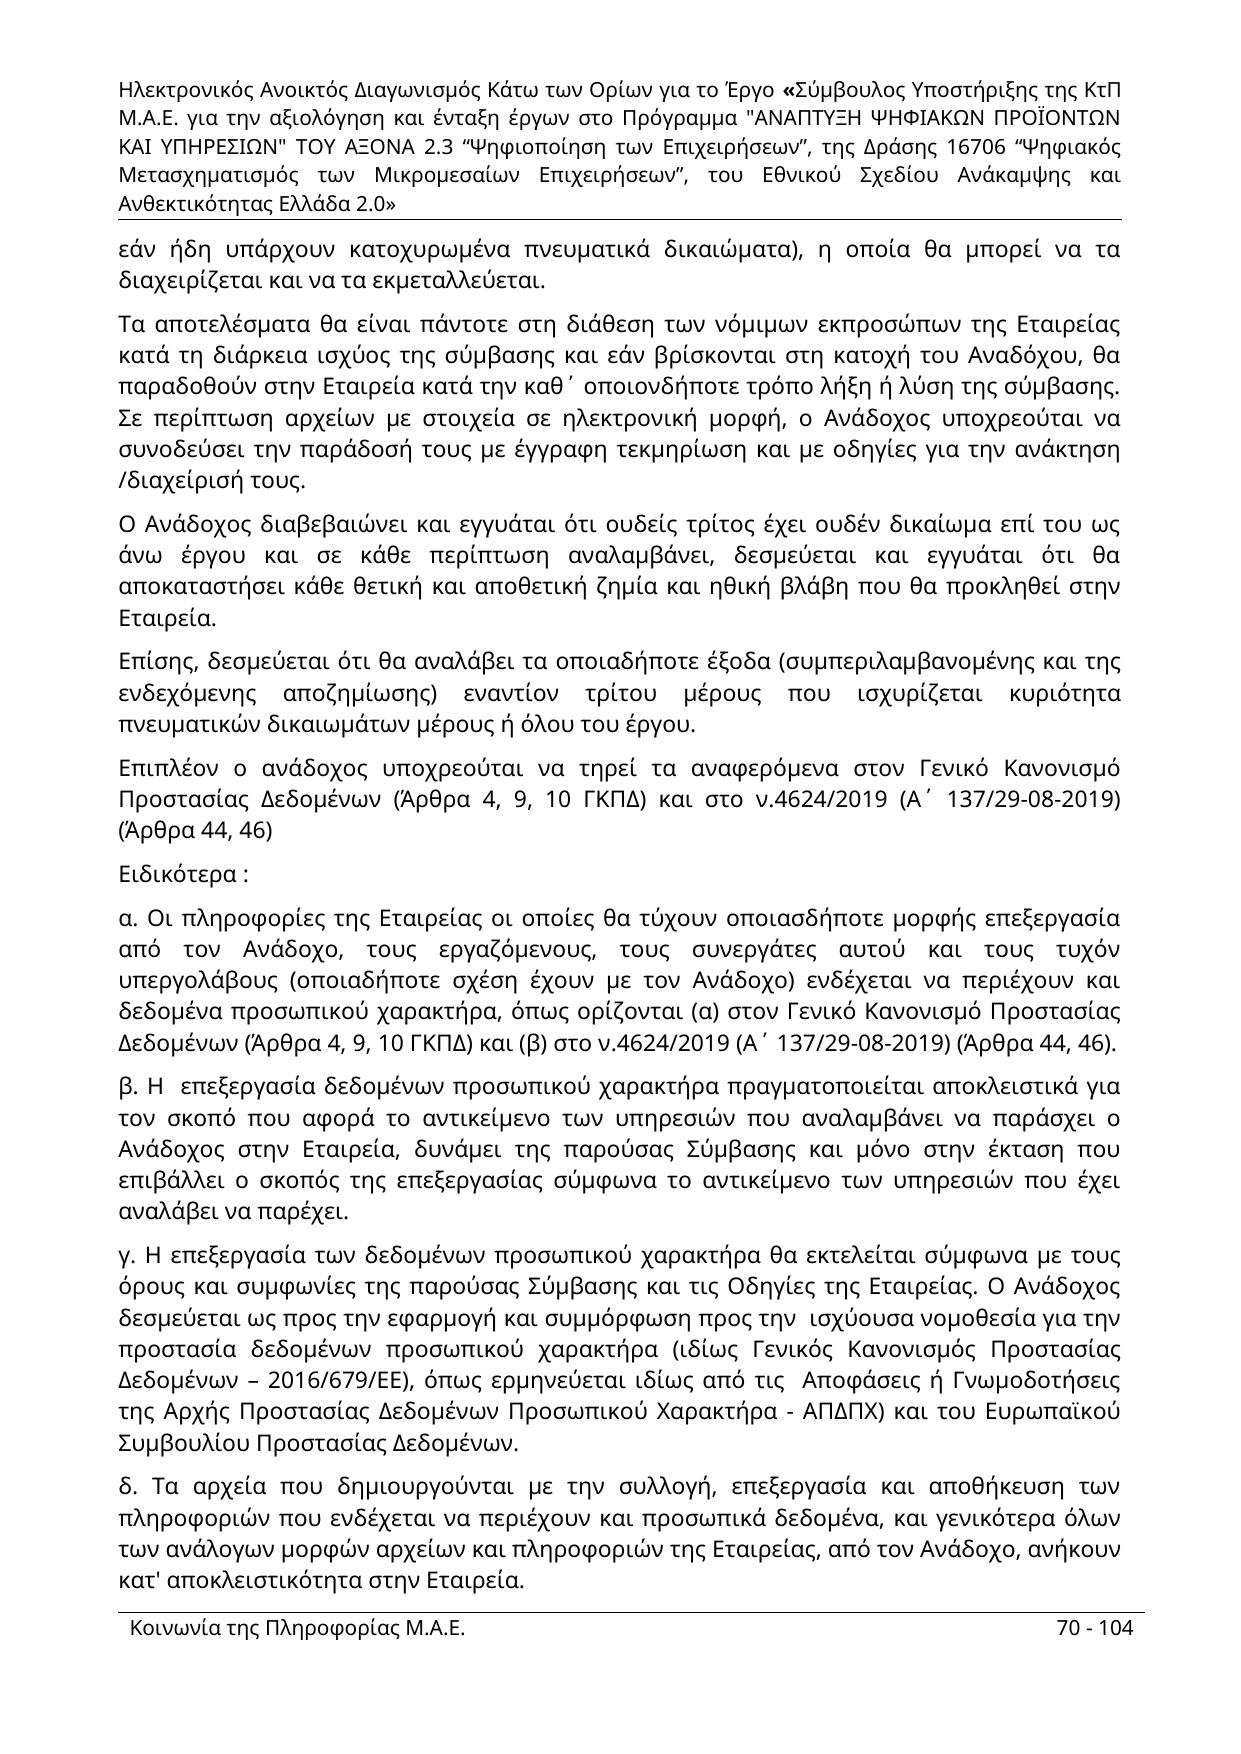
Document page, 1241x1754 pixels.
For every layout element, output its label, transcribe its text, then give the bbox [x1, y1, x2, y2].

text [118, 233, 1122, 295]
text δ. Τα αρχεία που δημιουργούνται με την συλλογή, επεξεργασία και αποθήκευση των πληροφοριών που ενδέχεται να περιέχουν και προσωπικά δεδομένα, και γενικότερα όλων των ανάλογων μορφών αρχείων και πληροφοριών της Εταιρείας, από τον Ανάδοχο, ανήκουν κατ' αποκλειστικότητα στην Εταιρεία. [118, 1470, 1122, 1595]
text Τα αποτελέσματα θα είναι πάντοτε στη διάθεση των νόμιμων εκπροσώπων της Εταιρείας κατά τη διάρκεια ισχύος της σύμβασης και εάν βρίσκονται στη κατοχή του Αναδόχου, θα παραδοθούν στην Εταιρεία κατά την καθ΄ οποιονδήποτε τρόπο λήξη ή λύση της σύμβασης. Σε περίπτωση αρχείων με στοιχεία σε ηλεκτρονική μορφή, ο Ανάδοχος υποχρεούται να συνοδεύσει την παράδοσή τους με έγγραφη τεκμηρίωση και με οδηγίες για την ανάκτηση /διαχείρισή τους. [118, 308, 1122, 495]
text Επιπλέον ο ανάδοχος υποχρεούται να τηρεί τα αναφερόμενα στον Γενικό Κανονισμό Προστασίας Δεδομένων (Άρθρα 4, 9, 10 ΓΚΠΔ) και στο ν.4624/2019 (Α΄ 137/29-08-2019) (Άρθρα 44, 46) [118, 752, 1122, 845]
text γ. Η επεξεργασία των δεδομένων προσωπικού χαρακτήρα θα εκτελείται σύμφωνα με τους όρους και συμφωνίες της παρούσας Σύμβασης και τις Οδηγίες της Εταιρείας. Ο Ανάδοχος δεσμεύεται ως προς την εφαρμογή και συμμόρφωση προς την ισχύουσα νομοθεσία για την προστασία δεδομένων προσωπικού χαρακτήρα (ιδίως Γενικός Κανονισμός Προστασίας Δεδομένων – 2016/679/ΕΕ), όπως ερμηνεύεται ιδίως από τις Αποφάσεις ή Γνωμοδοτήσεις της Αρχής Προστασίας Δεδομένων Προσωπικού Χαρακτήρα - ΑΠΔΠΧ) και του Ευρωπαϊκού Συμβουλίου Προστασίας Δεδομένων. [118, 1239, 1122, 1458]
text Επίσης, δεσμεύεται ότι θα αναλάβει τα οποιαδήποτε έξοδα (συμπεριλαμβανομένης και της ενδεχόμενης αποζημίωσης) εναντίον τρίτου μέρους που ισχυρίζεται κυριότητα πνευματικών δικαιωμάτων μέρους ή όλου του έργου. [118, 645, 1122, 739]
text Ειδικότερα : [118, 858, 1122, 889]
text Ο Ανάδοχος διαβεβαιώνει και εγγυάται ότι ουδείς τρίτος έχει ουδέν δικαίωμα επί του ως άνω έργου και σε κάθε περίπτωση αναλαμβάνει, δεσμεύεται και εγγυάται ότι θα αποκαταστήσει κάθε θετική και αποθετική ζημία και ηθική βλάβη που θα προκληθεί στην Εταιρεία. [118, 508, 1122, 633]
text β. Η επεξεργασία δεδομένων προσωπικού χαρακτήρα πραγματοποιείται αποκλειστικά για τον σκοπό που αφορά το αντικείμενο των υπηρεσιών που αναλαμβάνει να παράσχει ο Ανάδοχος στην Εταιρεία, δυνάμει της παρούσας Σύμβασης και μόνο στην έκταση που επιβάλλει ο σκοπός της επεξεργασίας σύμφωνα το αντικείμενο των υπηρεσιών που έχει αναλάβει να παρέχει. [118, 1070, 1122, 1227]
text α. Οι πληροφορίες της Εταιρείας οι οποίες θα τύχουν οποιασδήποτε μορφής επεξεργασία από τον Ανάδοχο, τους εργαζόμενους, τους συνεργάτες αυτού και τους τυχόν υπεργολάβους (οποιαδήποτε σχέση έχουν με τον Ανάδοχο) ενδέχεται να περιέχουν και δεδομένα προσωπικού χαρακτήρα, όπως ορίζονται (α) στον Γενικό Κανονισμό Προστασίας Δεδομένων (Άρθρα 4, 9, 10 ΓΚΠΔ) και (β) στο ν.4624/2019 (Α΄ 137/29-08-2019) (Άρθρα 44, 46). [118, 902, 1122, 1058]
